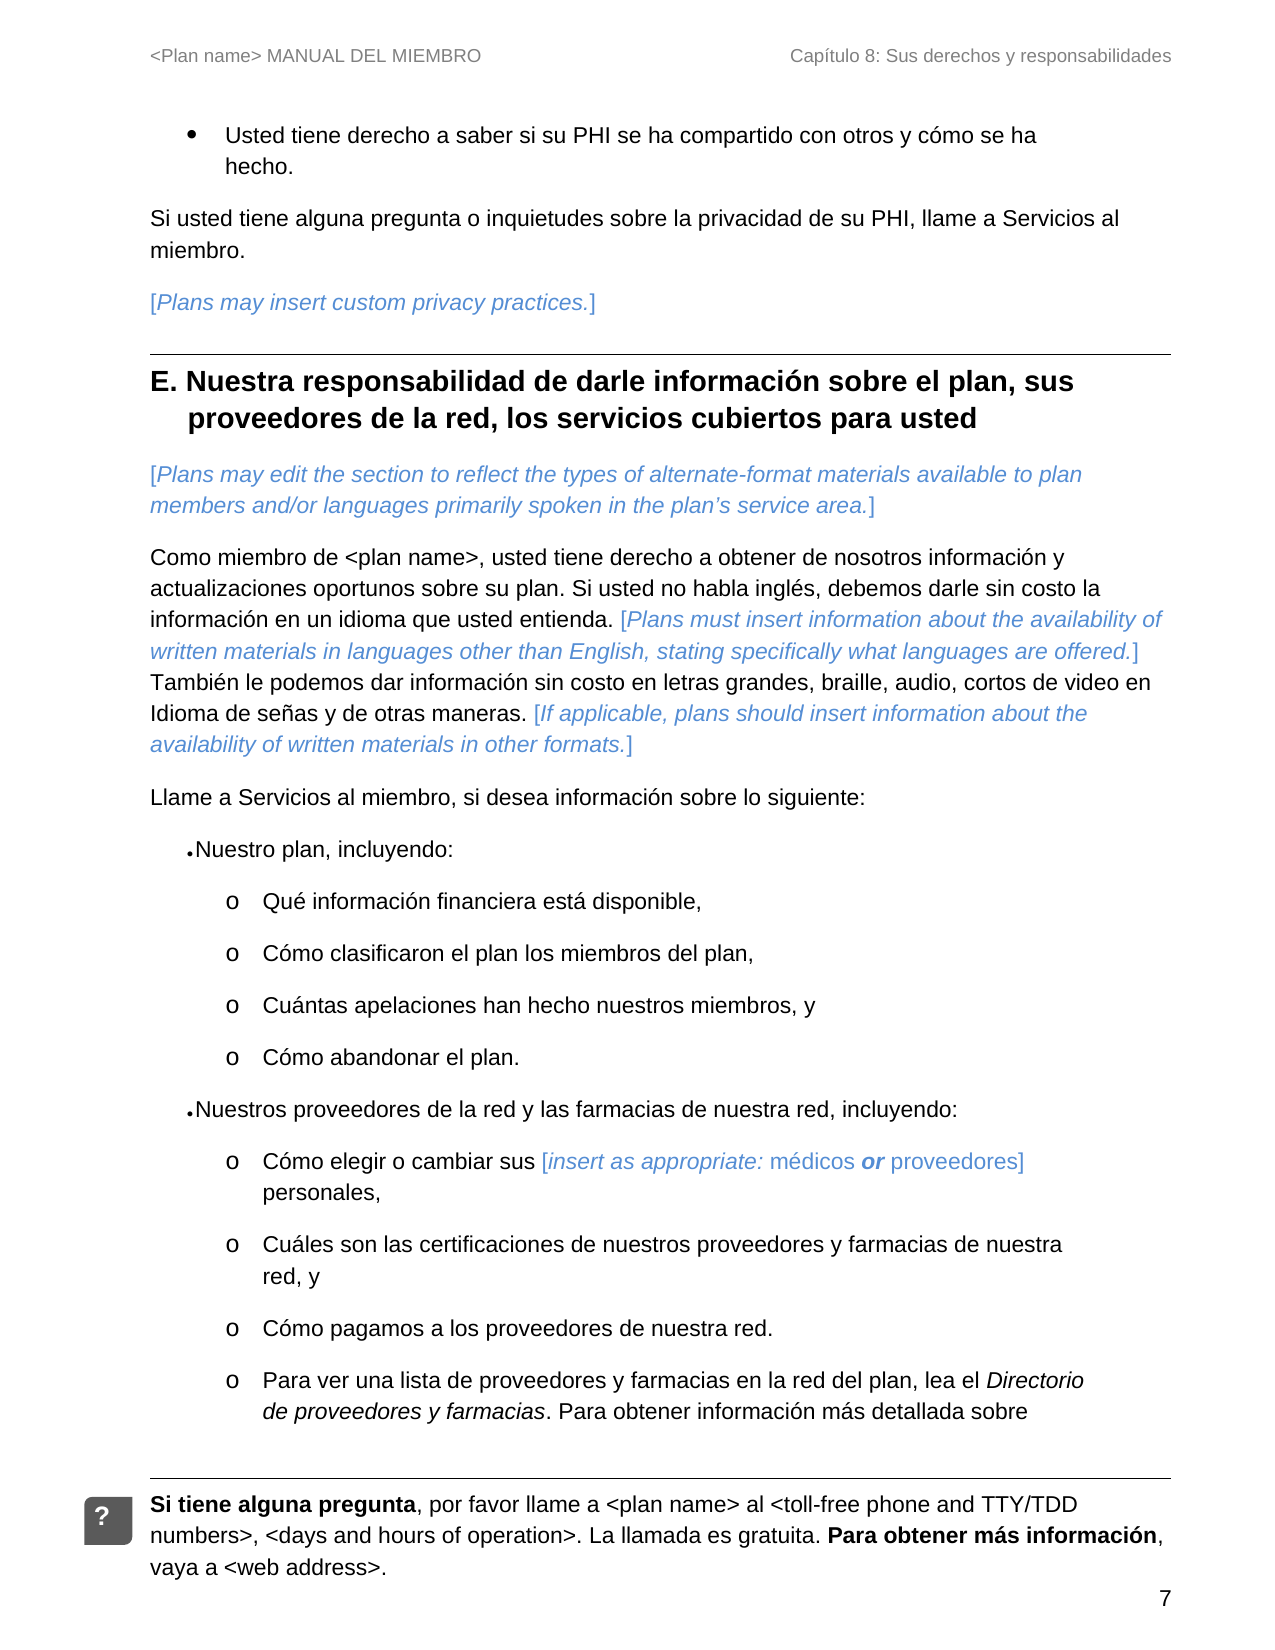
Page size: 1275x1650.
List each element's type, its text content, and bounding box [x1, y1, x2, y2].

list Qué información financiera está disponible, [225, 884, 1096, 915]
list Nuestro plan, incluyendo: [187, 832, 1096, 863]
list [225, 1363, 1096, 1426]
list Nuestros proveedores de la red y las farmacias de nuestra red, incluyendo: [187, 1092, 1096, 1124]
list Usted tiene derecho a saber si su PHI se ha compartido con otros y cómo se ha hecho. [187, 118, 1096, 181]
list Cómo clasificaron el plan los miembros del plan, [225, 936, 1096, 967]
list Cuáles son las certificaciones de nuestros proveedores y farmacias de nuestra red, y [225, 1228, 1096, 1290]
text Llame a Servicios al miembro, si desea información sobre lo siguiente: [150, 780, 1171, 811]
subtitle E. Nuestra responsabilidad de darle información sobre el plan, sus proveedores de la red, los servicios cubiertos para usted [150, 355, 1171, 436]
list Cómo elegir o cambiar sus [insert as appropriate: médicos or proveedores] personales, [225, 1144, 1096, 1207]
text Como miembro de <plan name>, usted tiene derecho a obtener de nosotros información y actualizaciones oportunos sobre su plan. Si usted no habla inglés, debemos darle sin costo la información en un idioma que usted entienda. [Plans must insert information about the availability of written materials in languages other than English, stating specifically what languages are offered.] También le podemos dar información sin costo en letras grandes, braille, audio, cortos de video en Idioma de señas y de otras maneras. [If applicable, plans should insert information about the availability of written materials in other formats.] [150, 540, 1171, 759]
list Cuántas apelaciones han hecho nuestros miembros, y [225, 988, 1096, 1019]
text Si usted tiene alguna pregunta o inquietudes sobre la privacidad de su PHI, llame a Servicios al miembro. [150, 202, 1171, 264]
list Cómo abandonar el plan. [225, 1040, 1096, 1072]
list Cómo pagamos a los proveedores de nuestra red. [225, 1311, 1096, 1342]
text [Plans may insert custom privacy practices.] [150, 285, 1171, 316]
text [Plans may edit the section to reflect the types of alternate-format materials available to plan members and/or languages primarily spoken in the plan’s service area.] [150, 457, 1171, 519]
